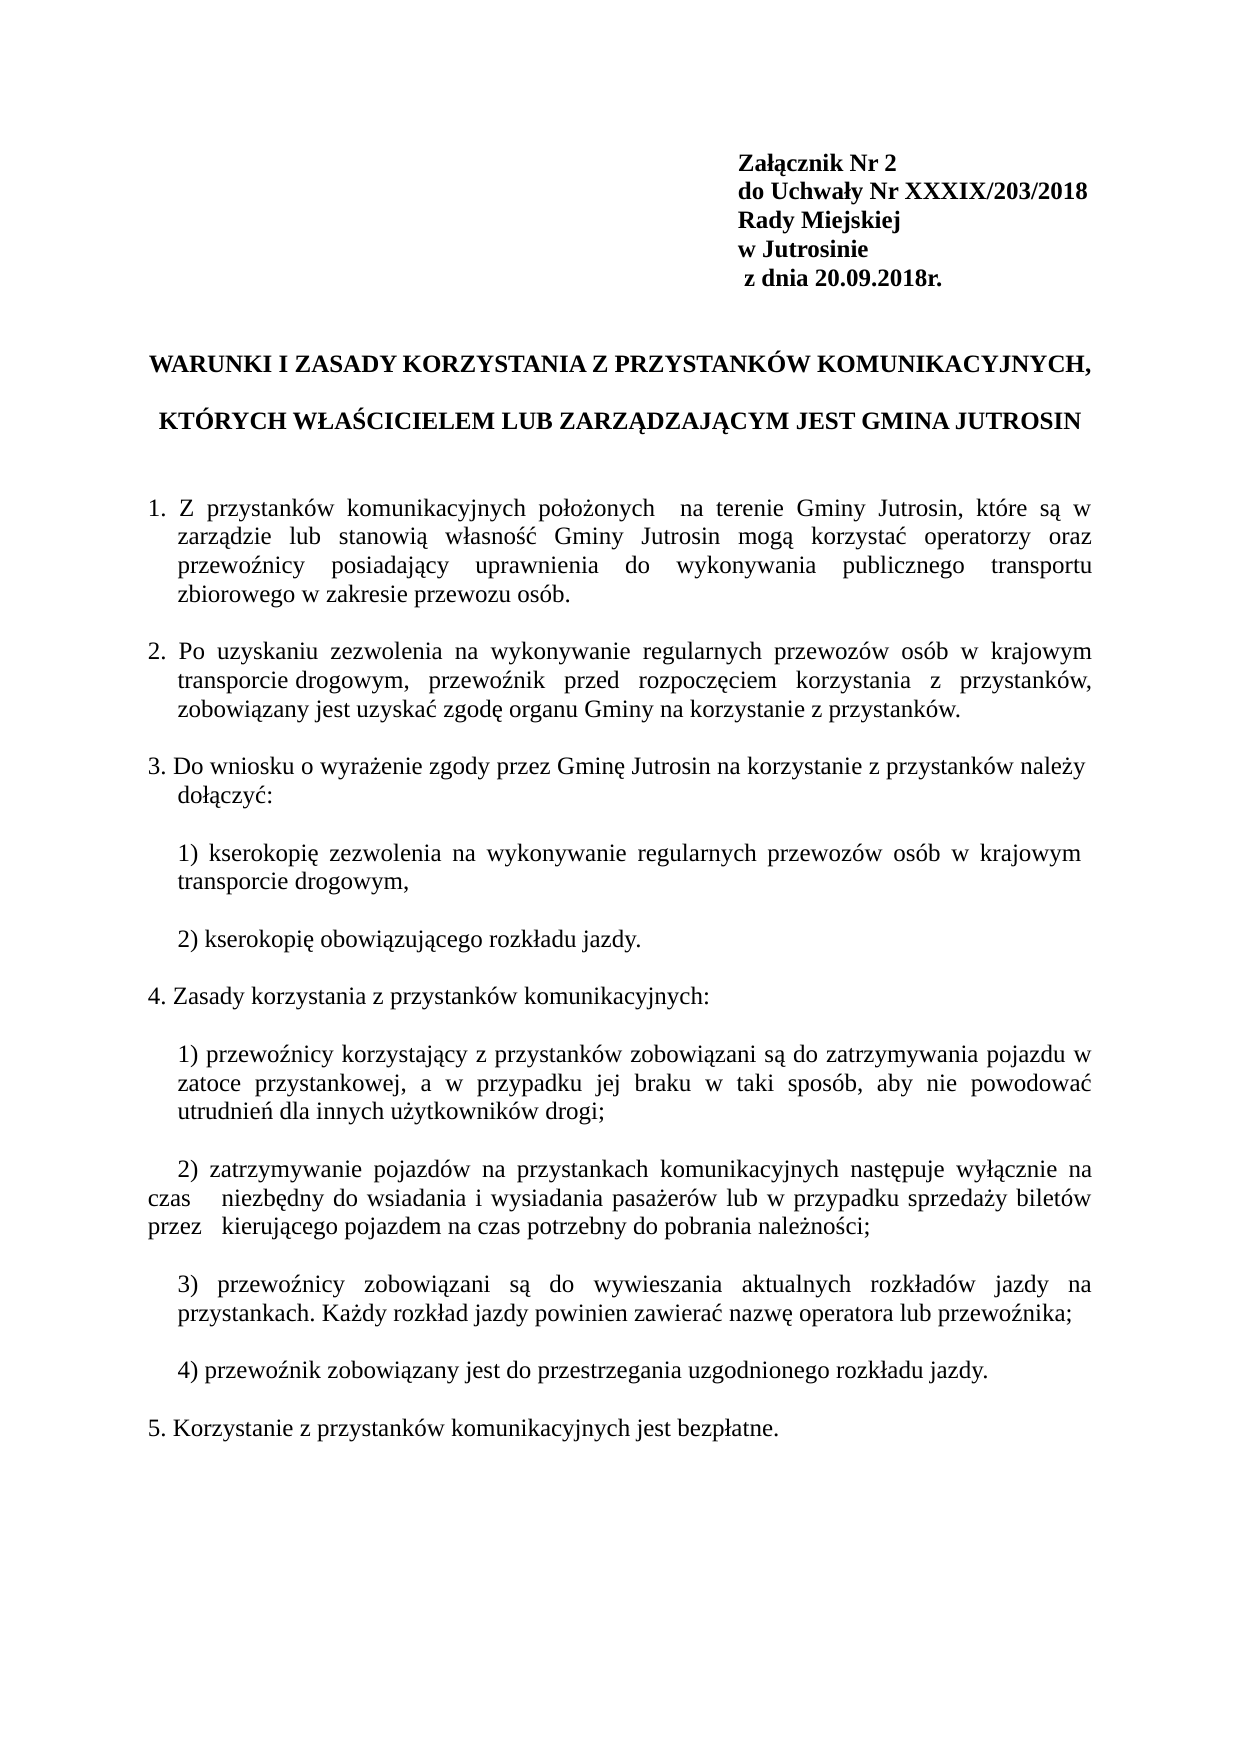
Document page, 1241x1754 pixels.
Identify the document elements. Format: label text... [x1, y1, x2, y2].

text 2. Po uzyskaniu zezwolenia na wykonywanie regularnych przewozów osób w krajowym transporcie drogowym, przewoźnik przed rozpoczęciem korzystania z przystanków, zobowiązany jest uzyskać zgodę organu Gminy na korzystanie z przystanków. [148, 636, 1093, 723]
text 1) kserokopię zezwolenia na wykonywanie regularnych przewozów osób w krajowym transporcie drogowym, [148, 838, 1093, 895]
text z dnia 20.09.2018r. [148, 263, 1093, 291]
text w Jutrosinie [148, 234, 1093, 263]
text 5. Korzystanie z przystanków komunikacyjnych jest bezpłatne. [148, 1413, 1093, 1441]
text KTÓRYCH WŁAŚCICIELEM LUB ZARZĄDZAJĄCYM JEST GMINA JUTROSIN [148, 406, 1093, 435]
text 2) kserokopię obowiązującego rozkładu jazdy. [148, 924, 1093, 953]
text 2) zatrzymywanie pojazdów na przystankach komunikacyjnych następuje wyłącznie na czas niezbędny do wsiadania i wysiadania pasażerów lub w przypadku sprzedaży biletów przez kierującego pojazdem na czas potrzebny do pobrania należności; [148, 1154, 1093, 1240]
text 4. Zasady korzystania z przystanków komunikacyjnych: [148, 981, 1093, 1010]
text 3. Do wniosku o wyrażenie zgody przez Gminę Jutrosin na korzystanie z przystanków należy dołączyć: [148, 751, 1093, 809]
text Załącznik Nr 2 [148, 148, 1093, 176]
text WARUNKI I ZASADY KORZYSTANIA Z PRZYSTANKÓW KOMUNIKACYJNYCH, [148, 349, 1093, 378]
text 1. Z przystanków komunikacyjnych położonych na terenie Gminy Jutrosin, które są w zarządzie lub stanowią własność Gminy Jutrosin mogą korzystać operatorzy oraz przewoźnicy posiadający uprawnienia do wykonywania publicznego transportu zbiorowego w zakresie przewozu osób. [148, 493, 1093, 608]
text do Uchwały Nr XXXIX/203/2018 [148, 176, 1093, 205]
text 4) przewoźnik zobowiązany jest do przestrzegania uzgodnionego rozkładu jazdy. [148, 1355, 1093, 1384]
text 1) przewoźnicy korzystający z przystanków zobowiązani są do zatrzymywania pojazdu w zatoce przystankowej, a w przypadku jej braku w taki sposób, aby nie powodować utrudnień dla innych użytkowników drogi; [177, 1039, 1093, 1125]
text 3) przewoźnicy zobowiązani są do wywieszania aktualnych rozkładów jazdy na przystankach. Każdy rozkład jazdy powinien zawierać nazwę operatora lub przewoźnika; [148, 1269, 1093, 1326]
text Rady Miejskiej [148, 205, 1093, 234]
